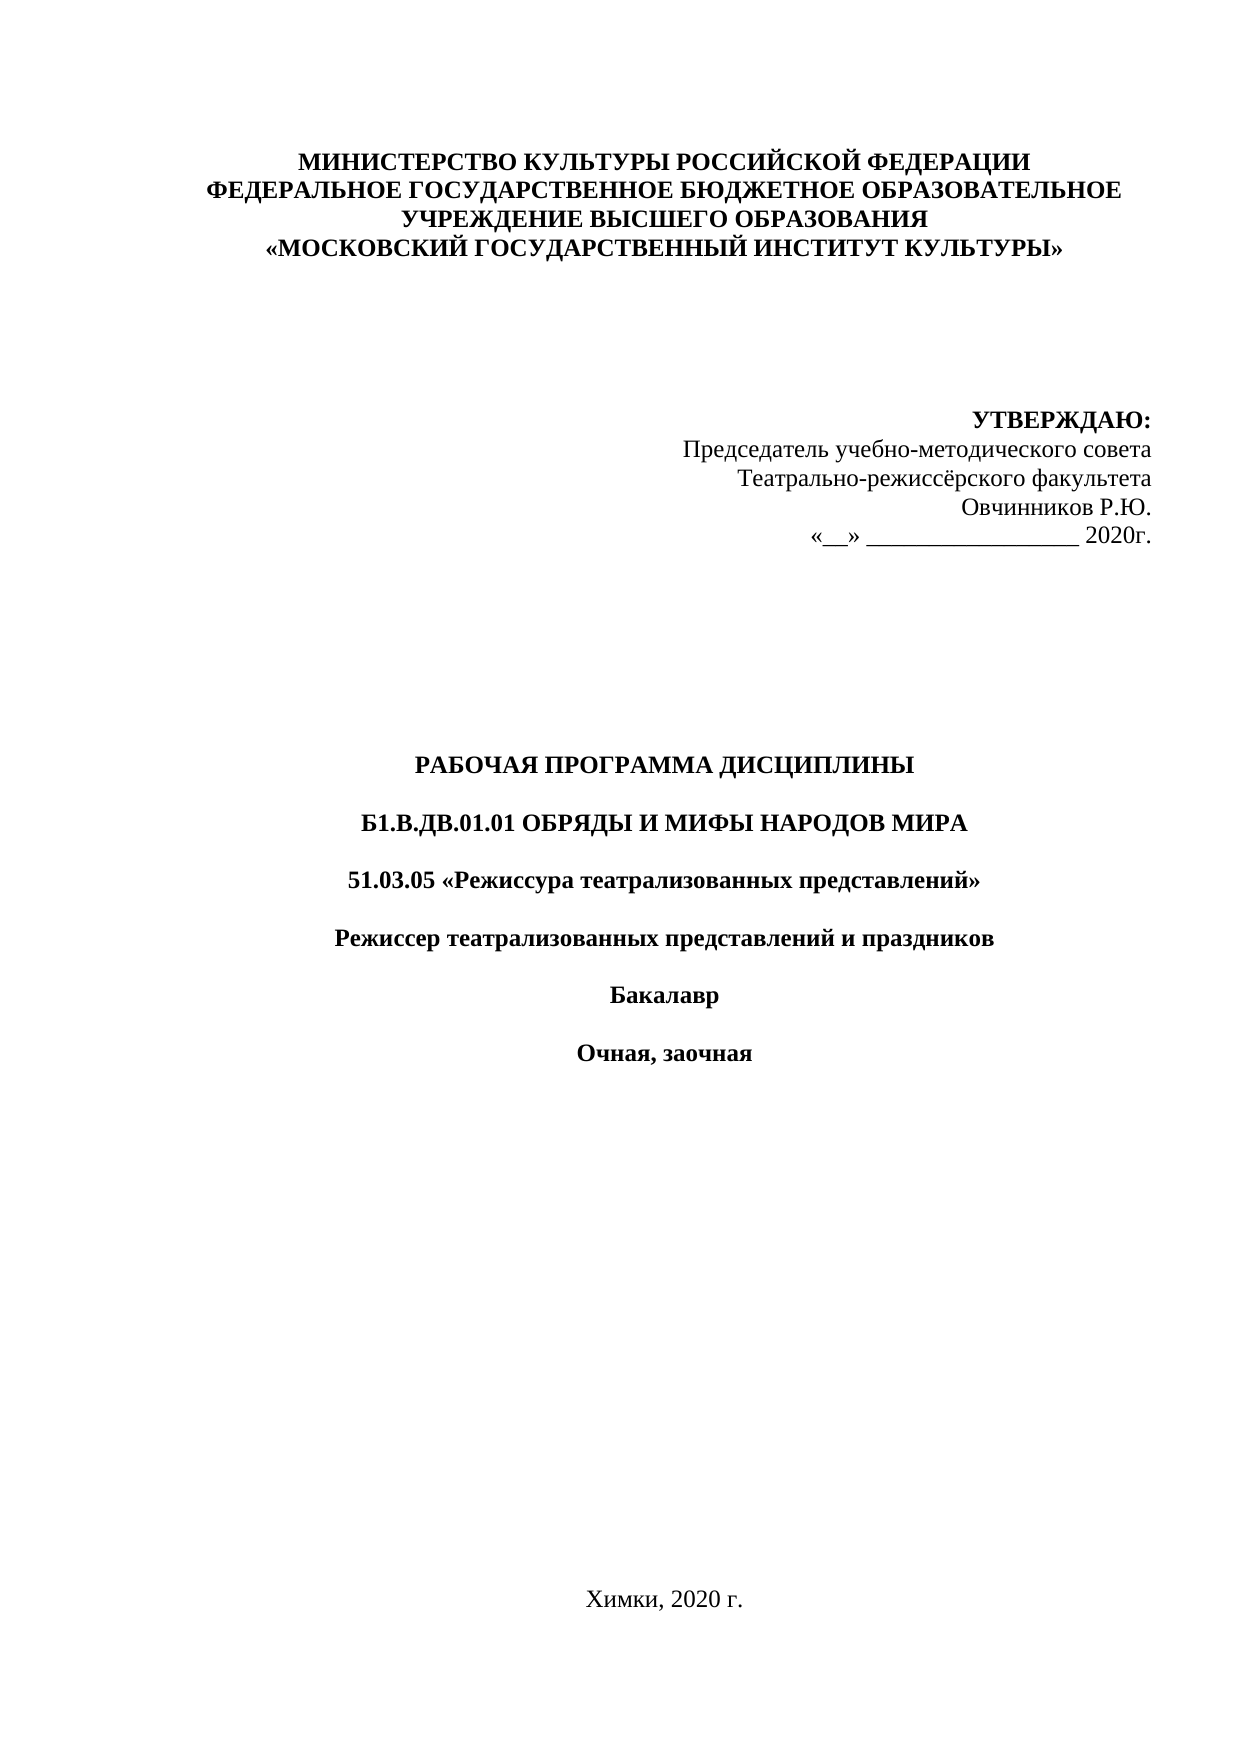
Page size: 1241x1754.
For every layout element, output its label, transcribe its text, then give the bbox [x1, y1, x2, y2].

text Очная, заочная [177, 1038, 1152, 1067]
text Бакалавр [177, 981, 1152, 1009]
text РАБОЧАЯ ПРОГРАММА ДИСЦИПЛИНЫ [177, 751, 1152, 779]
text ФЕДЕРАЛЬНОЕ ГОСУДАРСТВЕННОЕ БЮДЖЕТНОЕ ОБРАЗОВАТЕЛЬНОЕ УЧРЕЖДЕНИЕ ВЫСШЕГО ОБРАЗОВАНИЯ [177, 176, 1152, 233]
text МИНИСТЕРСТВО КУЛЬТУРЫ РОССИЙСКОЙ ФЕДЕРАЦИИ [177, 147, 1152, 176]
text Овчинников Р.Ю. [177, 492, 1152, 521]
text «__» _________________ 2020г. [177, 521, 1152, 549]
text 51.03.05 «Режиссура театрализованных представлений» [177, 866, 1152, 894]
text Председатель учебно-методического совета [177, 434, 1152, 463]
text Химки, 2020 г. [162, 1584, 1152, 1613]
text Режиссер театрализованных представлений и праздников [177, 923, 1152, 952]
text УТВЕРЖДАЮ: [177, 406, 1152, 434]
text «МОСКОВСКИЙ ГОСУДАРСТВЕННЫЙ ИНСТИТУТ КУЛЬТУРЫ» [177, 233, 1152, 262]
text Б1.В.ДВ.01.01 ОБРЯДЫ И МИФЫ НАРОДОВ МИРА [177, 808, 1152, 837]
text Театрально-режиссёрского факультета [177, 463, 1152, 492]
